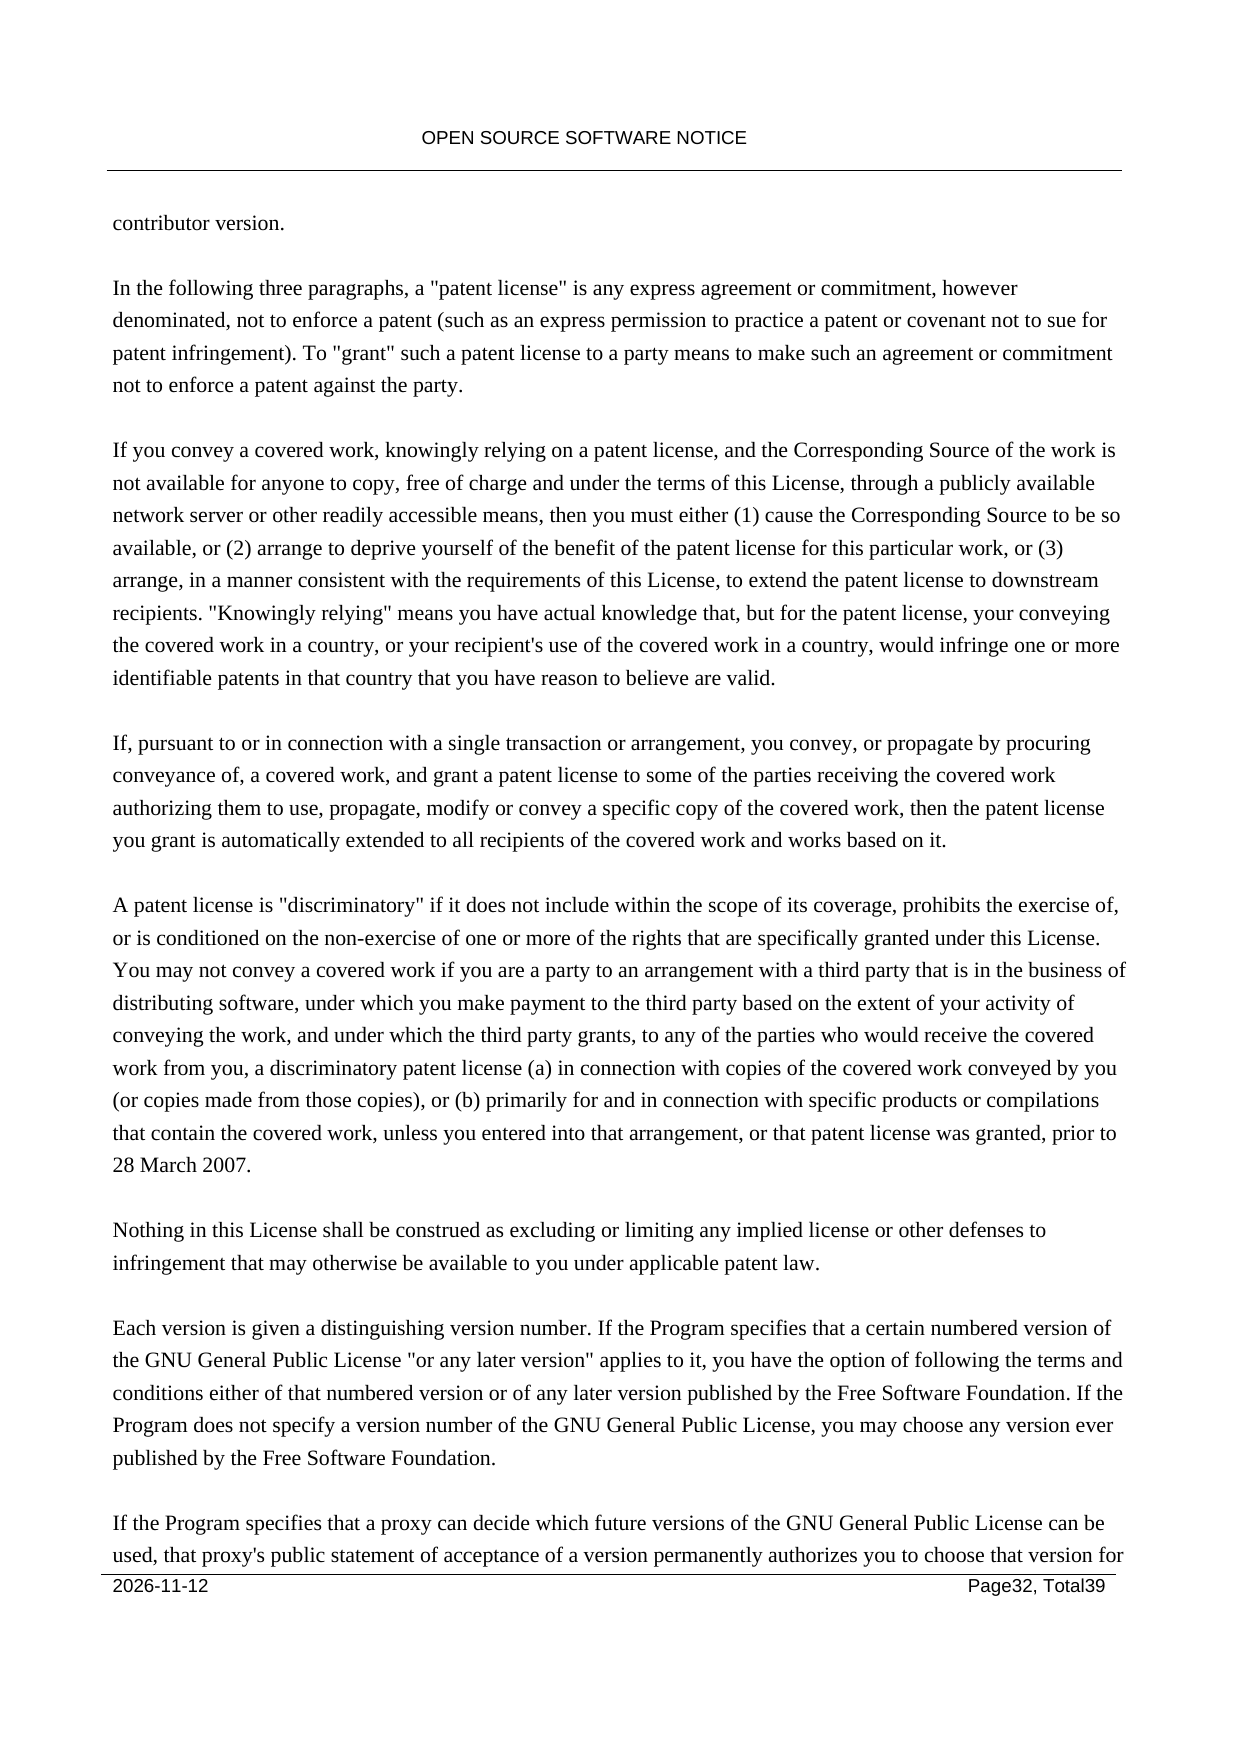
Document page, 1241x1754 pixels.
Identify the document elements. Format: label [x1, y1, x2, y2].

text [112, 206, 1128, 1571]
